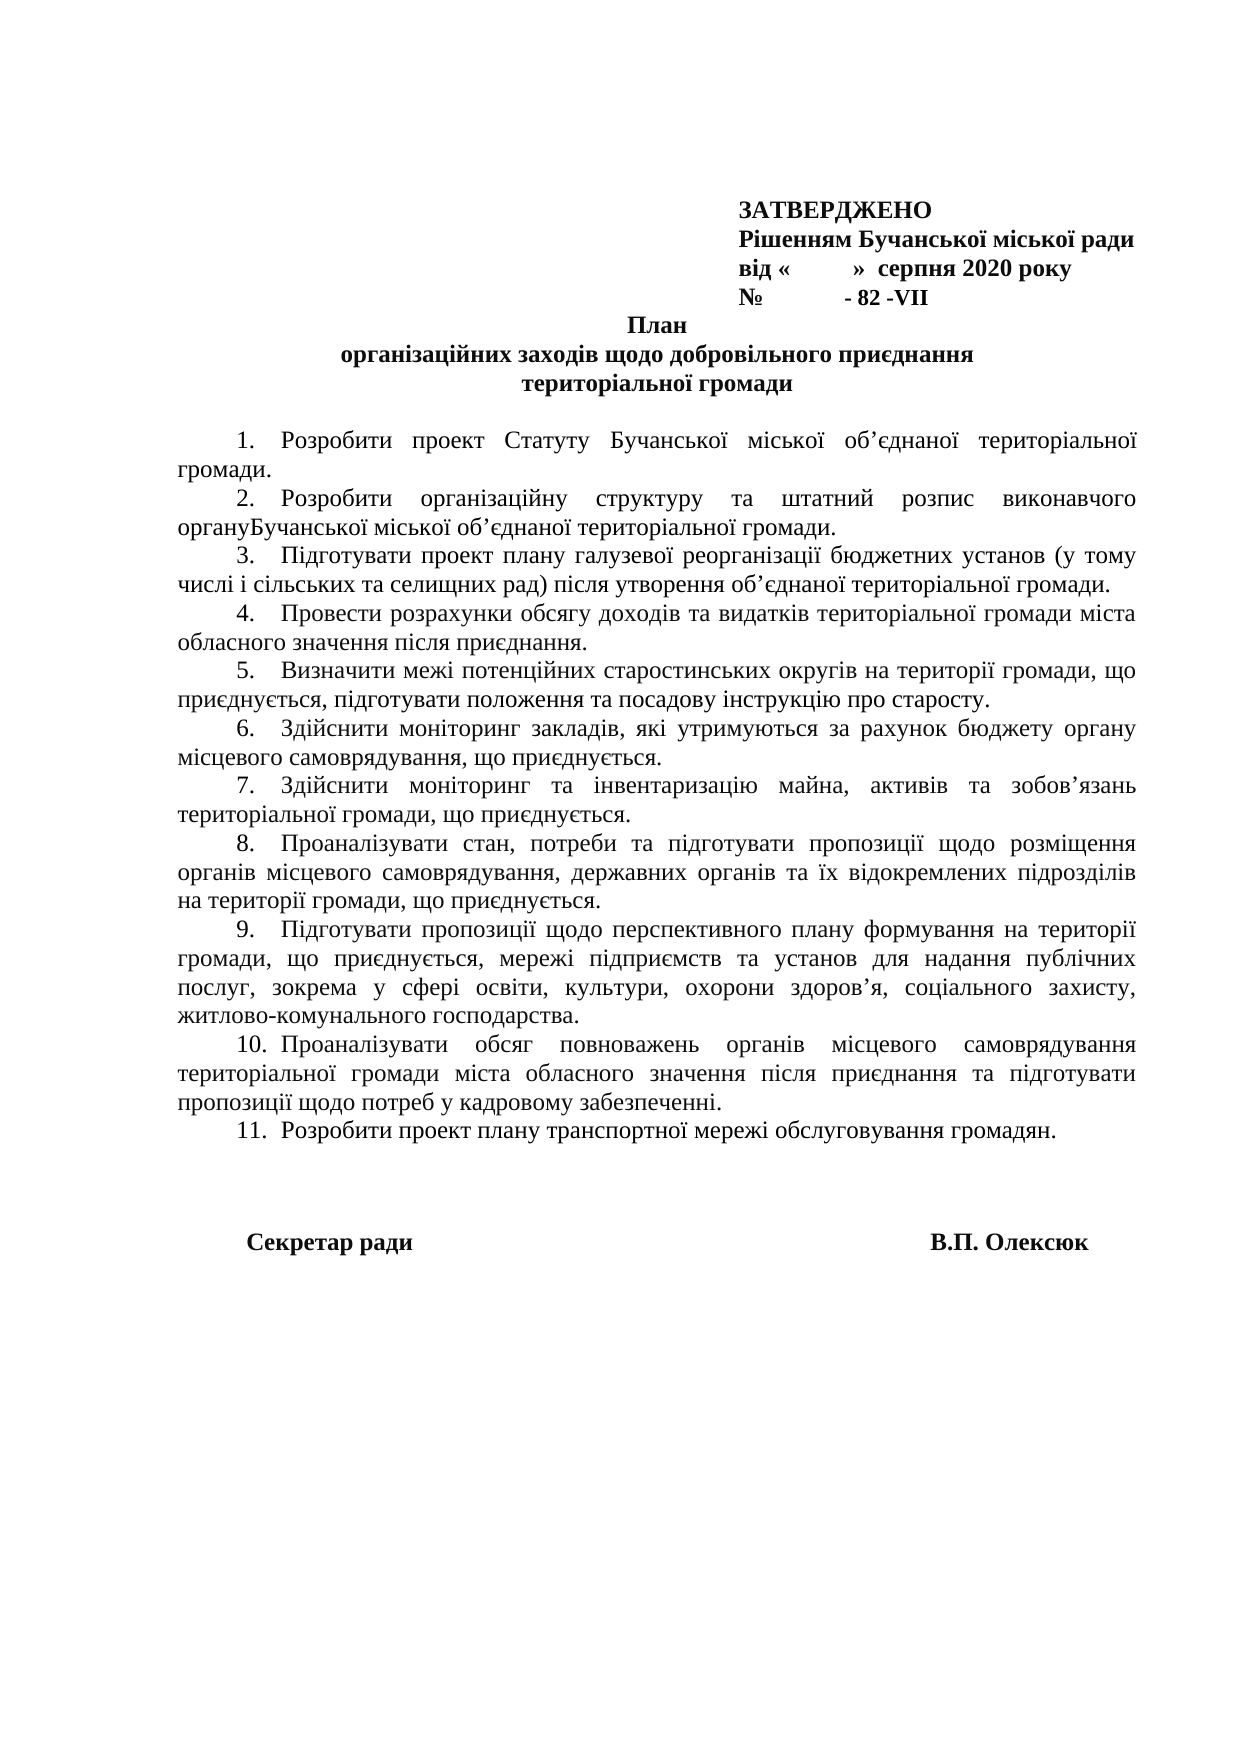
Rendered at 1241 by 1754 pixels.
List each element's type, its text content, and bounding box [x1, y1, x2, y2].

list Підготувати пропозиції щодо перспективного плану формування на території громади, що приєднується, мережі підприємств та установ для надання публічних послуг, зокрема у сфері освіти, культури, охорони здоров’я, соціального захисту, житлово-комунального господарства. [177, 914, 1137, 1029]
list Провести розрахунки обсягу доходів та видатків територіальної громади міста обласного значення після приєднання. [177, 598, 1137, 656]
list Розробити проект плану транспортної мережі обслуговування громадян. [177, 1116, 1137, 1144]
list Розробити проект Статуту Бучанської міської об’єднаної територіальної громади. [177, 426, 1137, 483]
list Визначити межі потенційних старостинських округів на території громади, що приєднується, підготувати положення та посадову інструкцію про старосту. [177, 656, 1137, 713]
list Здійснити моніторинг закладів, які утримуються за рахунок бюджету органу місцевого самоврядування, що приєднується. [177, 713, 1137, 771]
list Здійснити моніторинг та інвентаризацію майна, активів та зобов’язань територіальної громади, що приєднується. [177, 771, 1137, 828]
text від « » серпня 2020 року [738, 253, 1137, 282]
text організаційних заходів щодо добровільного приєднання [177, 339, 1137, 368]
text ЗАТВЕРДЖЕНО [738, 196, 1137, 224]
text № - 82 -VІІ [738, 282, 1137, 311]
list Проаналізувати стан, потреби та підготувати пропозиції щодо розміщення органів місцевого самоврядування, державних органів та їх відокремлених підрозділів на території громади, що приєднується. [177, 828, 1137, 914]
list Підготувати проект плану галузевої реорганізації бюджетних установ (у тому числі і сільських та селищних рад) після утворення об’єднаної територіальної громади. [177, 541, 1137, 598]
list Проаналізувати обсяг повноважень органів місцевого самоврядування територіальної громади міста обласного значення після приєднання та підготувати пропозиції щодо потреб у кадровому забезпеченні. [177, 1029, 1137, 1116]
text План [177, 311, 1137, 339]
text Секретар ради В.П. Олексюк [177, 1227, 1137, 1256]
list Розробити організаційну структуру та штатний розпис виконавчого органуБучанської міської об’єднаної територіальної громади. [177, 483, 1137, 541]
text Рішенням Бучанської міської ради [738, 224, 1137, 253]
text територіальної громади [177, 368, 1137, 397]
